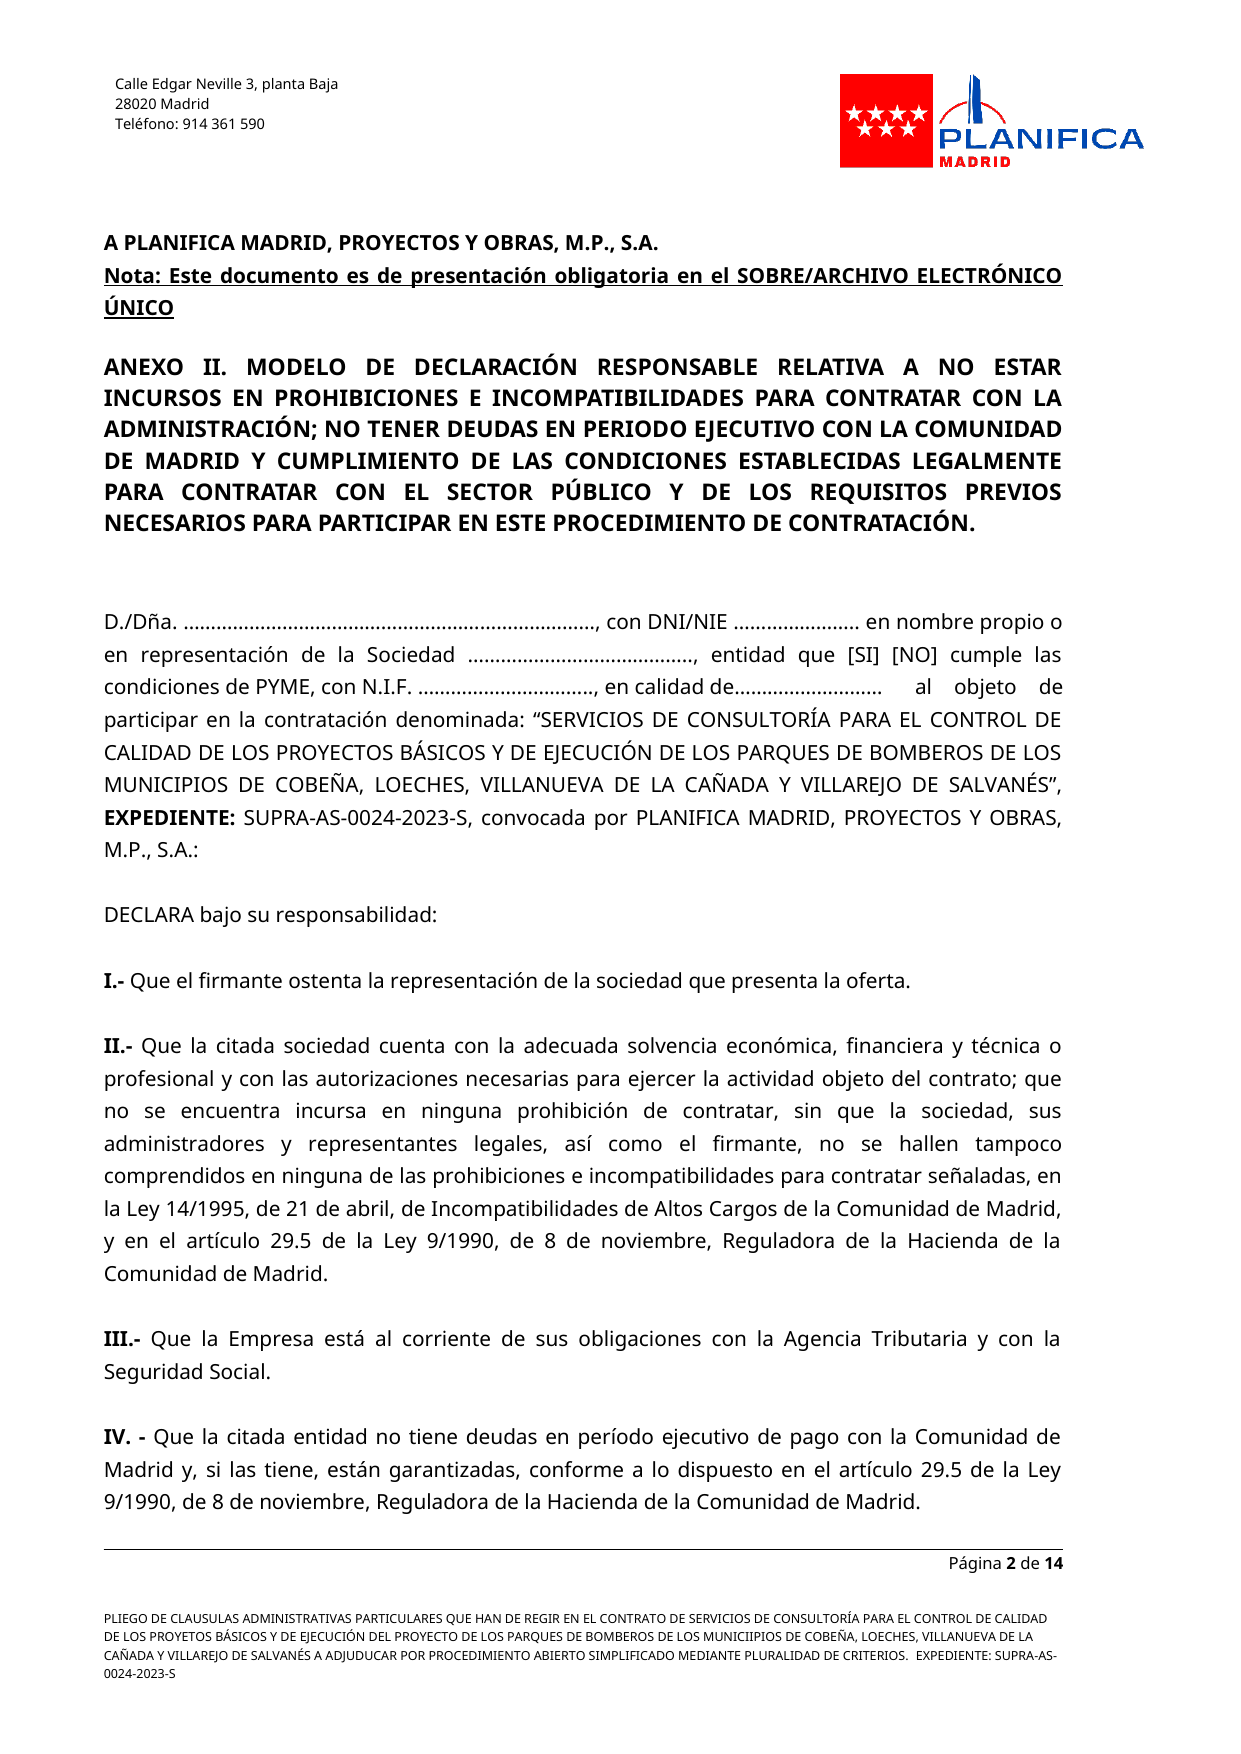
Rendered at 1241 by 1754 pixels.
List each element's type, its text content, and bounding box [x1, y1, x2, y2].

text IV. - Que la citada entidad no tiene deudas en período ejecutivo de pago con la Comunidad de Madrid y, si las tiene, están garantizadas, conforme a lo dispuesto en el artículo 29.5 de la Ley 9/1990, de 8 de noviembre, Reguladora de la Hacienda de la Comunidad de Madrid. [103, 1422, 1063, 1516]
text II.- Que la citada sociedad cuenta con la adecuada solvencia económica, financiera y técnica o profesional y con las autorizaciones necesarias para ejercer la actividad objeto del contrato; que no se encuentra incursa en ninguna prohibición de contratar, sin que la sociedad, sus administradores y representantes legales, así como el firmante, no se hallen tampoco comprendidos en ninguna de las prohibiciones e incompatibilidades para contratar señaladas, en la Ley 14/1995, de 21 de abril, de Incompatibilidades de Altos Cargos de la Comunidad de Madrid, y en el artículo 29.5 de la Ley 9/1990, de 8 de noviembre, Reguladora de la Hacienda de la Comunidad de Madrid. [103, 1031, 1063, 1288]
text III.- Que la Empresa está al corriente de sus obligaciones con la Agencia Tributaria y con la Seguridad Social. [103, 1324, 1063, 1386]
picture [839, 73, 1153, 168]
text DECLARA bajo su responsabilidad: [103, 901, 1063, 929]
text I.- Que el firmante ostenta la representación de la sociedad que presenta la oferta. [103, 966, 1063, 994]
text Nota: Este documento es de presentación obligatoria en el SOBRE/ARCHIVO ELECTRÓNICO ÚNICO [103, 286, 1063, 322]
text A PLANIFICA MADRID, PROYECTOS Y OBRAS, M.P., S.A. [103, 228, 1063, 257]
text ANEXO II. MODELO DE DECLARACIÓN RESPONSABLE RELATIVA A NO ESTAR INCURSOS EN PROHIBICIONES E INCOMPATIBILIDADES PARA CONTRATAR CON LA ADMINISTRACIÓN; NO TENER DEUDAS EN PERIODO EJECUTIVO CON LA COMUNIDAD DE MADRID Y CUMPLIMIENTO DE LAS CONDICIONES ESTABLECIDAS LEGALMENTE PARA CONTRATAR CON EL SECTOR PÚBLICO Y DE LOS REQUISITOS PREVIOS NECESARIOS PARA PARTICIPAR EN ESTE PROCEDIMIENTO DE CONTRATACIÓN. [103, 351, 1063, 538]
text Nota: Este documento es de presentación obligatoria en el SOBRE/ARCHIVO ELECTRÓNICO ÚNICO [103, 261, 1063, 285]
text D./Dña. …………………………………………………………………, con DNI/NIE ………………….. en nombre propio o en representación de la Sociedad ………………………………….., entidad que [SI] [NO] cumple las condiciones de PYME, con N.I.F. ………………………….., en calidad de……………………… al objeto de participar en la contratación denominada: “SERVICIOS DE CONSULTORÍA PARA EL CONTROL DE CALIDAD DE LOS PROYECTOS BÁSICOS Y DE EJECUCIÓN DE LOS PARQUES DE BOMBEROS DE LOS MUNICIPIOS DE COBEÑA, LOECHES, VILLANUEVA DE LA CAÑADA Y VILLAREJO DE SALVANÉS”, EXPEDIENTE: SUPRA-AS-0024-2023-S, convocada por PLANIFICA MADRID, PROYECTOS Y OBRAS, M.P., S.A.: [103, 607, 1063, 864]
